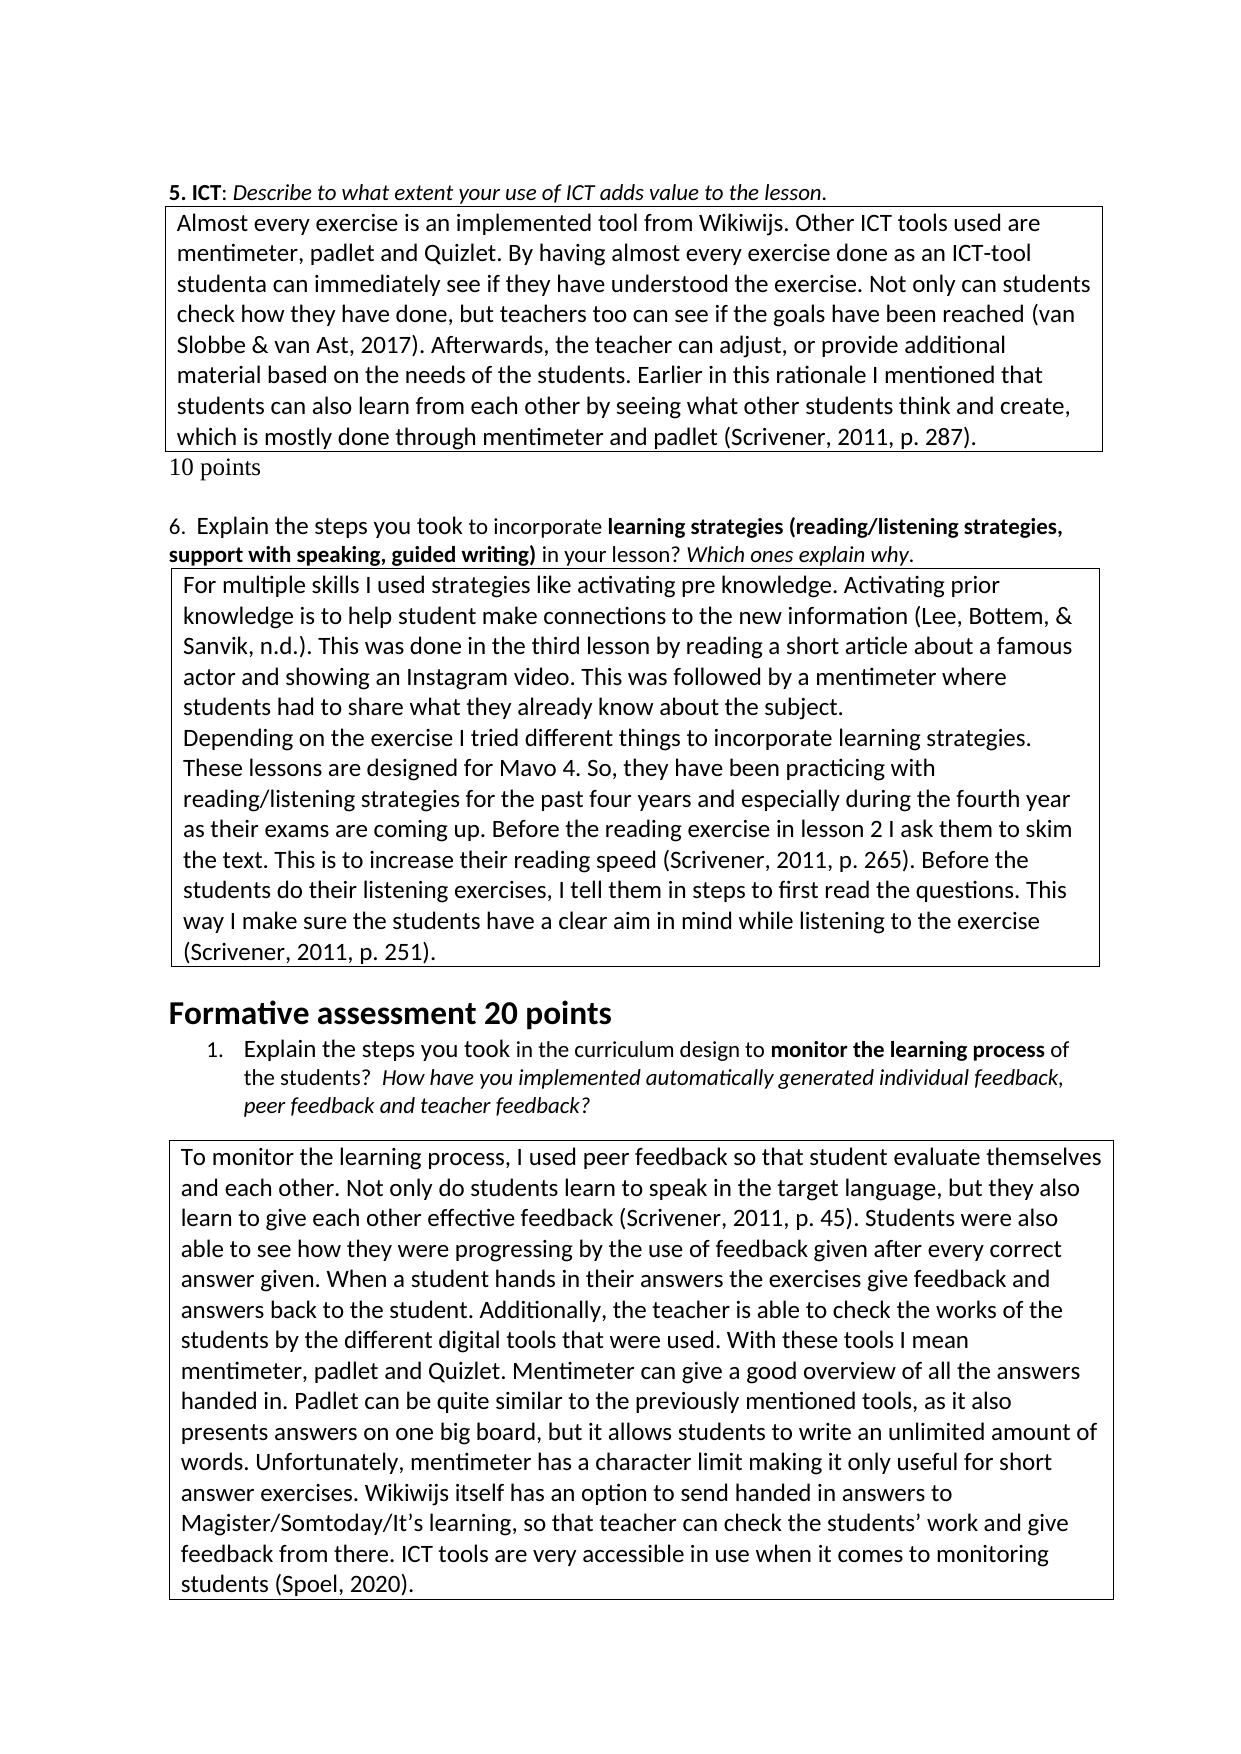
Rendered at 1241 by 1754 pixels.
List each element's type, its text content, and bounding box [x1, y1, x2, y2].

text 10 points [169, 452, 1090, 481]
text 6. Explain the steps you took to incorporate learning strategies (reading/listening strategies, support with speaking, guided writing) in your lesson? Which ones explain why. [169, 510, 1078, 568]
text 5. ICT: Describe to what extent your use of ICT adds value to the lesson. [169, 178, 1078, 206]
table_header For multiple skills I used strategies like activating pre knowledge. Activating prior knowledge is to help student make connections to the new information (Lee, Bottem, & Sanvik, n.d.). This was done in the third lesson by reading a short article about a famous actor and showing an Instagram video. This was followed by a mentimeter where students had to share what they already know about the subject. Depending on the exercise I tried different things to incorporate learning strategies. These lessons are designed for Mavo 4. So, they have been practicing with reading/listening strategies for the past four years and especially during the fourth year as their exams are coming up. Before the reading exercise in lesson 2 I ask them to skim the text. This is to increase their reading speed (Scrivener, 2011, p. 265). Before the students do their listening exercises, I tell them in steps to first read the questions. This way I make sure the students have a clear aim in mind while listening to the exercise (Scrivener, 2011, p. 251). [172, 569, 1099, 966]
subtitle Formative assessment 20 points [169, 992, 1090, 1033]
table_header Almost every exercise is an implemented tool from Wikiwijs. Other ICT tools used are mentimeter, padlet and Quizlet. By having almost every exercise done as an ICT-tool studenta can immediately see if they have understood the exercise. Not only can students check how they have done, but teachers too can see if the goals have been reached (van Slobbe & van Ast, 2017). Afterwards, the teacher can adjust, or provide additional material based on the needs of the students. Earlier in this rationale I mentioned that students can also learn from each other by seeing what other students think and create, which is mostly done through mentimeter and padlet (Scrivener, 2011, p. 287). [166, 207, 1102, 451]
table_header To monitor the learning process, I used peer feedback so that student evaluate themselves and each other. Not only do students learn to speak in the target language, but they also learn to give each other effective feedback (Scrivener, 2011, p. 45). Students were also able to see how they were progressing by the use of feedback given after every correct answer given. When a student hands in their answers the exercises give feedback and answers back to the student. Additionally, the teacher is able to check the works of the students by the different digital tools that were used. With these tools I mean mentimeter, padlet and Quizlet. Mentimeter can give a good overview of all the answers handed in. Padlet can be quite similar to the previously mentioned tools, as it also presents answers on one big board, but it allows students to write an unlimited amount of words. Unfortunately, mentimeter has a character limit making it only useful for short answer exercises. Wikiwijs itself has an option to send handed in answers to Magister/Somtoday/It’s learning, so that teacher can check the students’ work and give feedback from there. ICT tools are very accessible in use when it comes to monitoring students (Spoel, 2020). [170, 1141, 1113, 1599]
list Explain the steps you took in the curriculum design to monitor the learning process of the students? How have you implemented automatically generated individual feedback, peer feedback and teacher feedback? [206, 1033, 1078, 1119]
